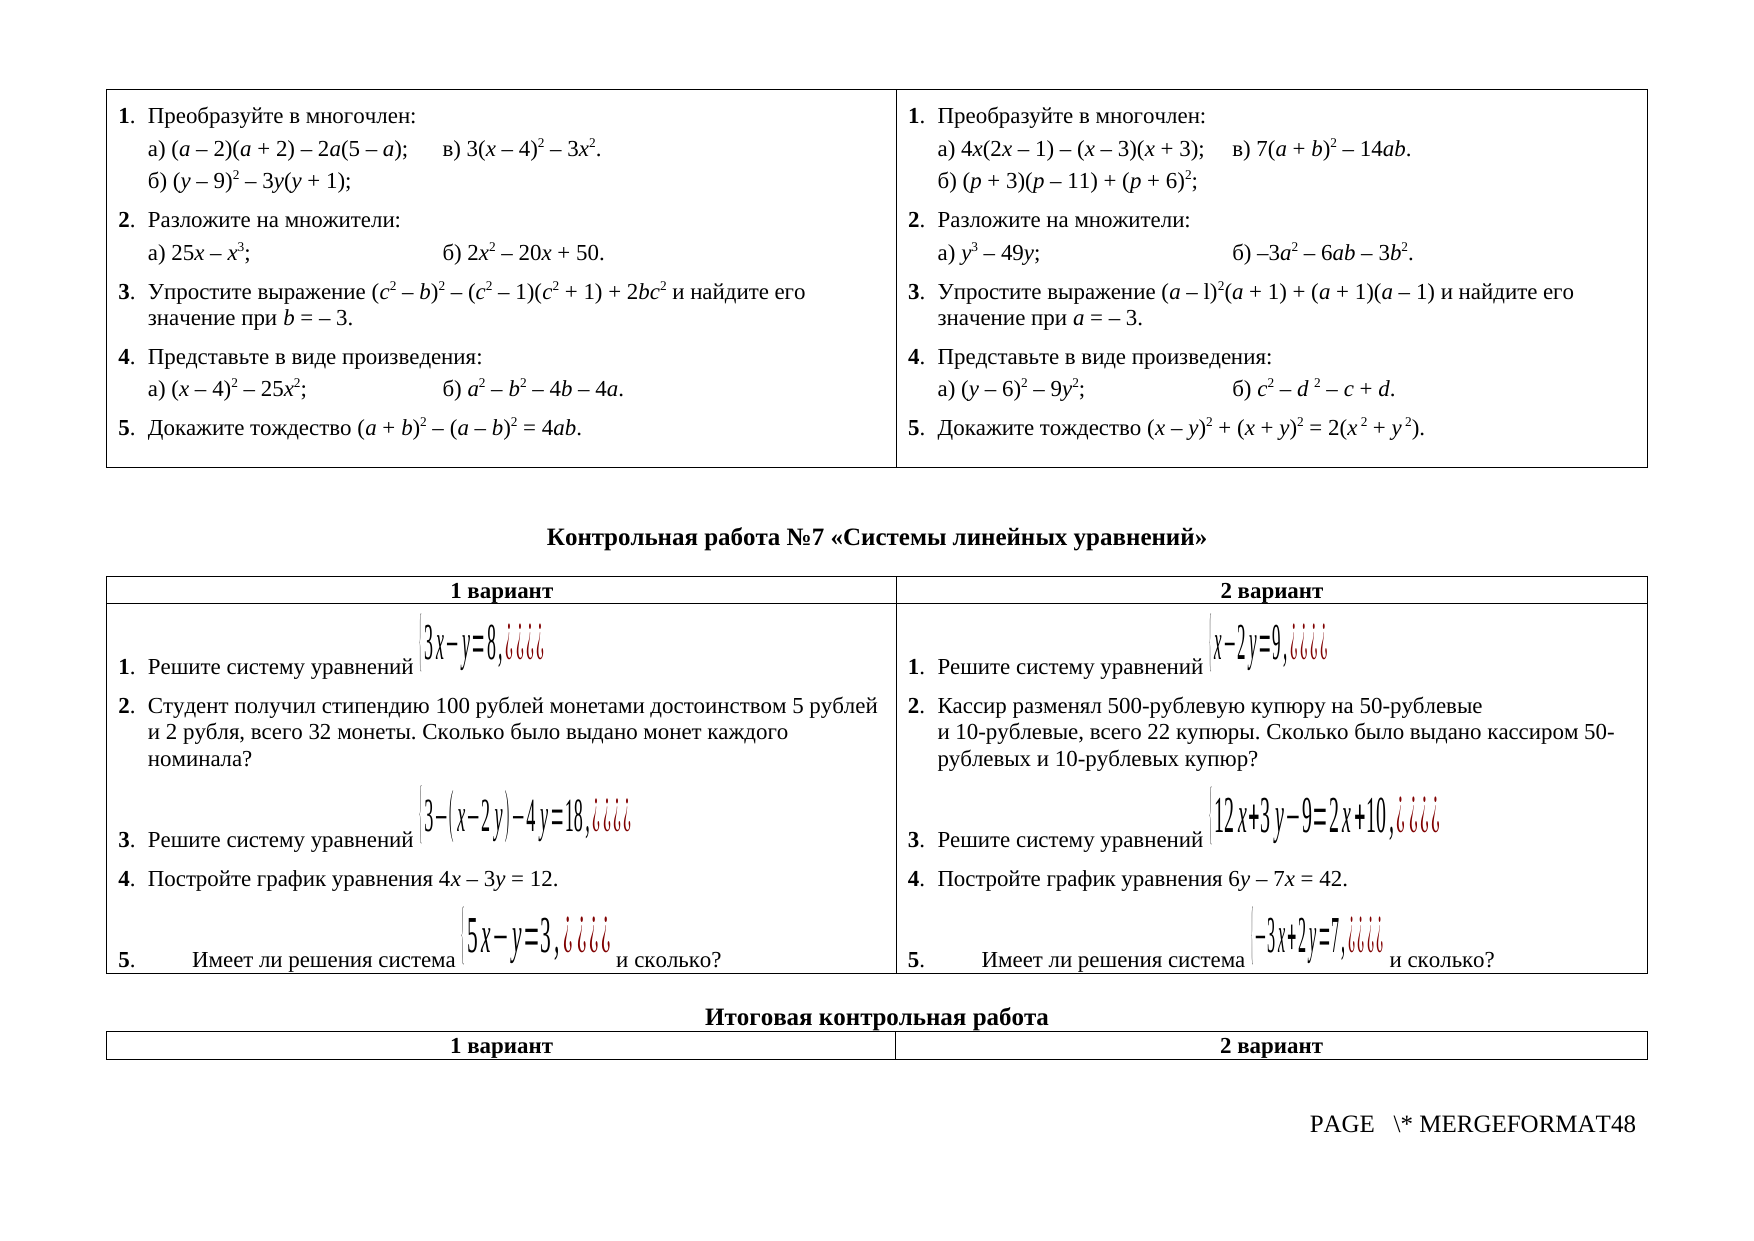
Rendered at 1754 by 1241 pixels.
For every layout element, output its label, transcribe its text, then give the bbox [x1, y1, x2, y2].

table_header 1 вариант [107, 1032, 895, 1058]
table_header 2 вариант [897, 577, 1647, 603]
table_header 1 вариант [107, 577, 896, 603]
text Контрольная работа №7 «Системы линейных уравнений» [118, 522, 1636, 551]
table_cell 1. Преобразуйте в многочлен: а) (а – 2)(а + 2) – 2а(5 – а); в) 3(х – 4)2 – 3х2. б) (у – 9)2 – 3у(у + 1); 2. Разложите на множители: а) 25х – х3; б) 2х2 – 20х + 50. 3. Упростите выражение (с2 – b)2 – (с2 – 1)(с2 + 1) + 2bс2 и найдите его значение при b = – 3. 4. Представьте в виде произведения: а) (х – 4)2 – 25х2; б) а2 – b2 – 4b – 4а. 5. Докажите тождество (а + b)2 – (а – b)2 = 4аb. [107, 90, 896, 467]
table_header 2 вариант [896, 1032, 1647, 1058]
table_cell 1. Решите систему уравнений 2. Кассир разменял 500-рублевую купюру на 50-рублевые и 10-рублевые, всего 22 купюры. Сколько было выдано кассиром 50-рублевых и 10-рублевых купюр? 3. Решите систему уравнений 4. Постройте график уравнения 6у – 7х = 42. 5. Имеет ли решения система и сколько? [897, 604, 1647, 972]
text Итоговая контрольная работа [118, 1002, 1636, 1031]
table_cell 1. Решите систему уравнений 2. Студент получил стипендию 100 рублей монетами достоинством 5 рублей и 2 рубля, всего 32 монеты. Сколько было выдано монет каждого номинала? 3. Решите систему уравнений 4. Постройте график уравнения 4х – 3у = 12. 5. Имеет ли решения система и сколько? [107, 604, 896, 972]
table_cell 1. Преобразуйте в многочлен: а) 4х(2х – 1) – (х – 3)(х + 3); в) 7(а + b)2 – 14аb. б) (р + 3)(р – 11) + (р + 6)2; 2. Разложите на множители: а) у3 – 49у; б) –3а2 – 6ab – 3b2. 3. Упростите выражение (а – l)2(a + 1) + (а + 1)(а – 1) и найдите его значение при а = – 3. 4. Представьте в виде произведения: а) (у – 6)2 – 9у2; б) с2 – d 2 – с + d. 5. Докажите тождество (х – у)2 + (х + у)2 = 2(х 2 + у 2). [897, 90, 1647, 467]
